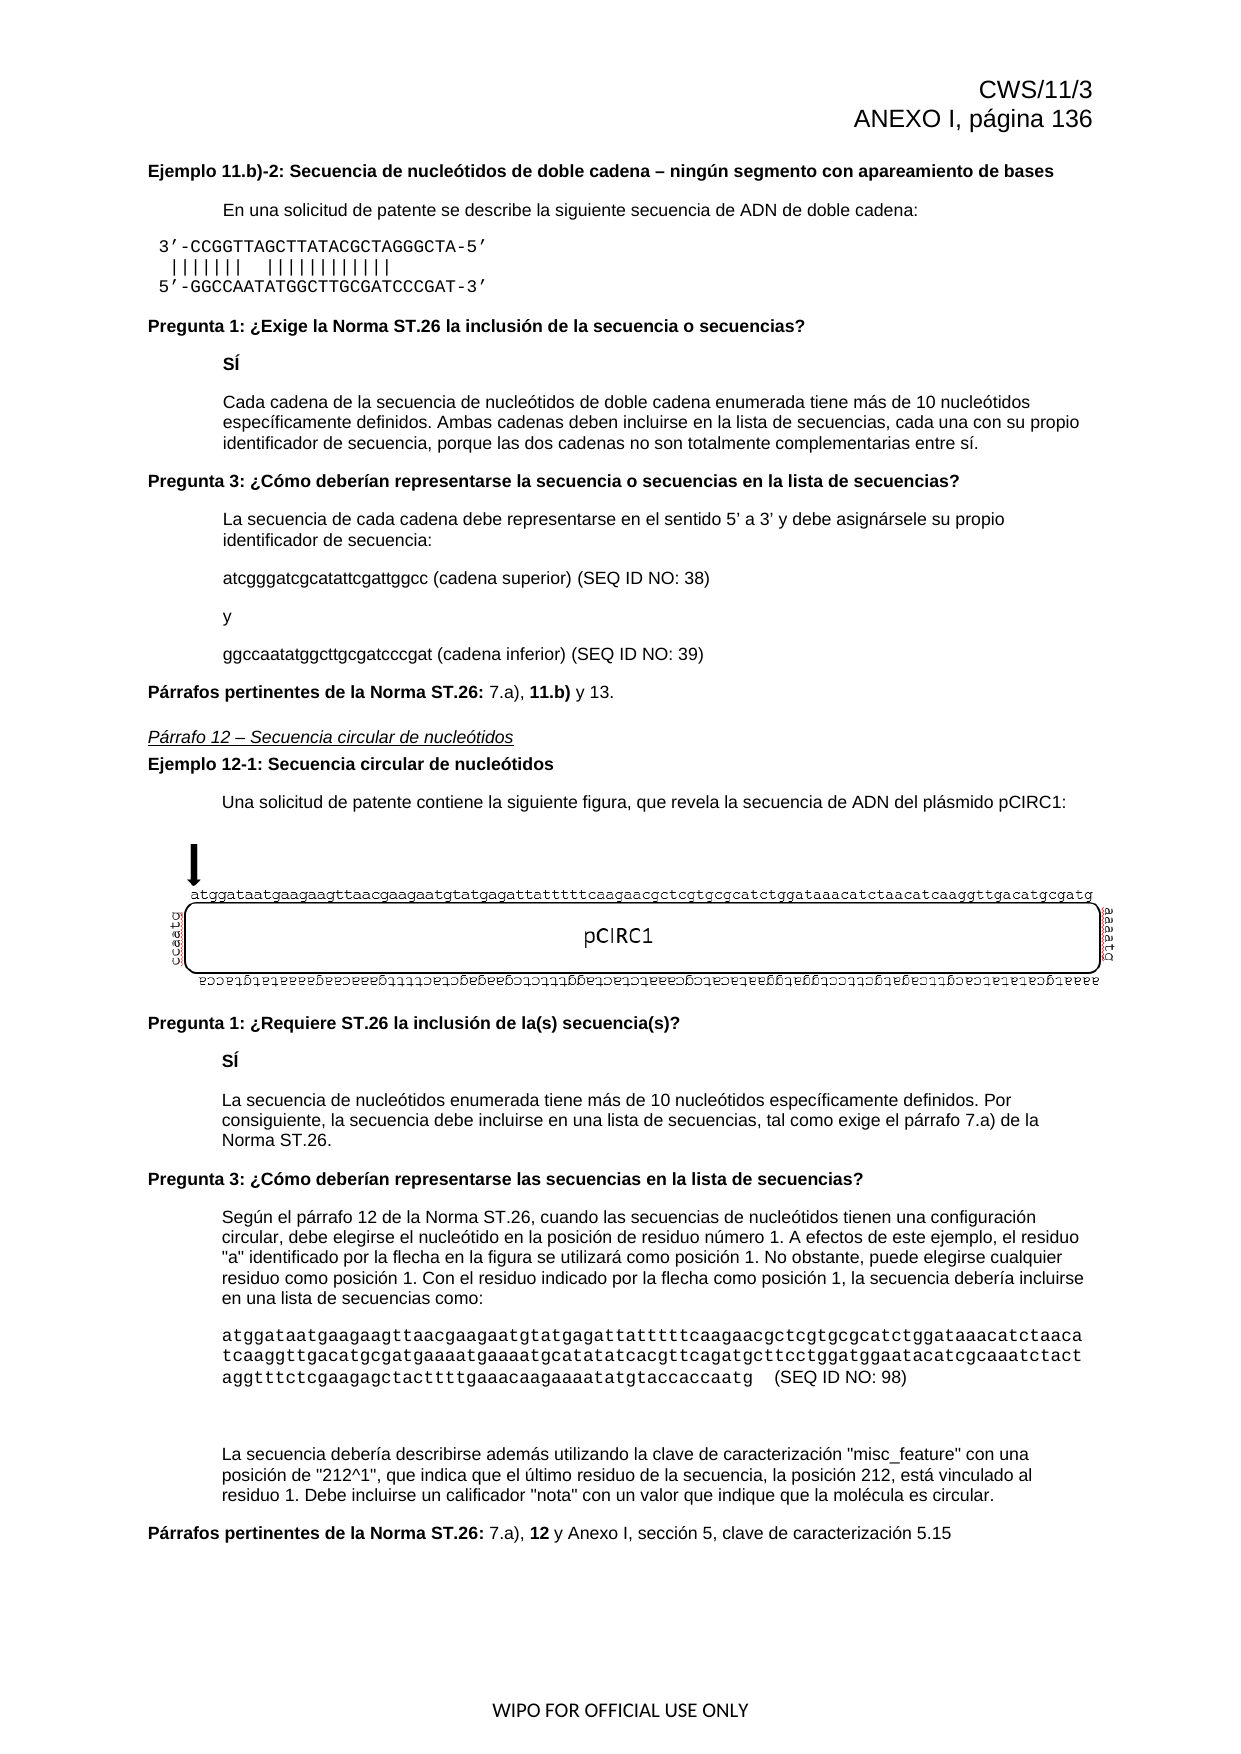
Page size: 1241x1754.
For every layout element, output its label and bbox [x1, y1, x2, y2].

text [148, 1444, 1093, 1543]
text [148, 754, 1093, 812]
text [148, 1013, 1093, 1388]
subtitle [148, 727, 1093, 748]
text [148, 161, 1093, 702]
picture [147, 830, 1123, 996]
